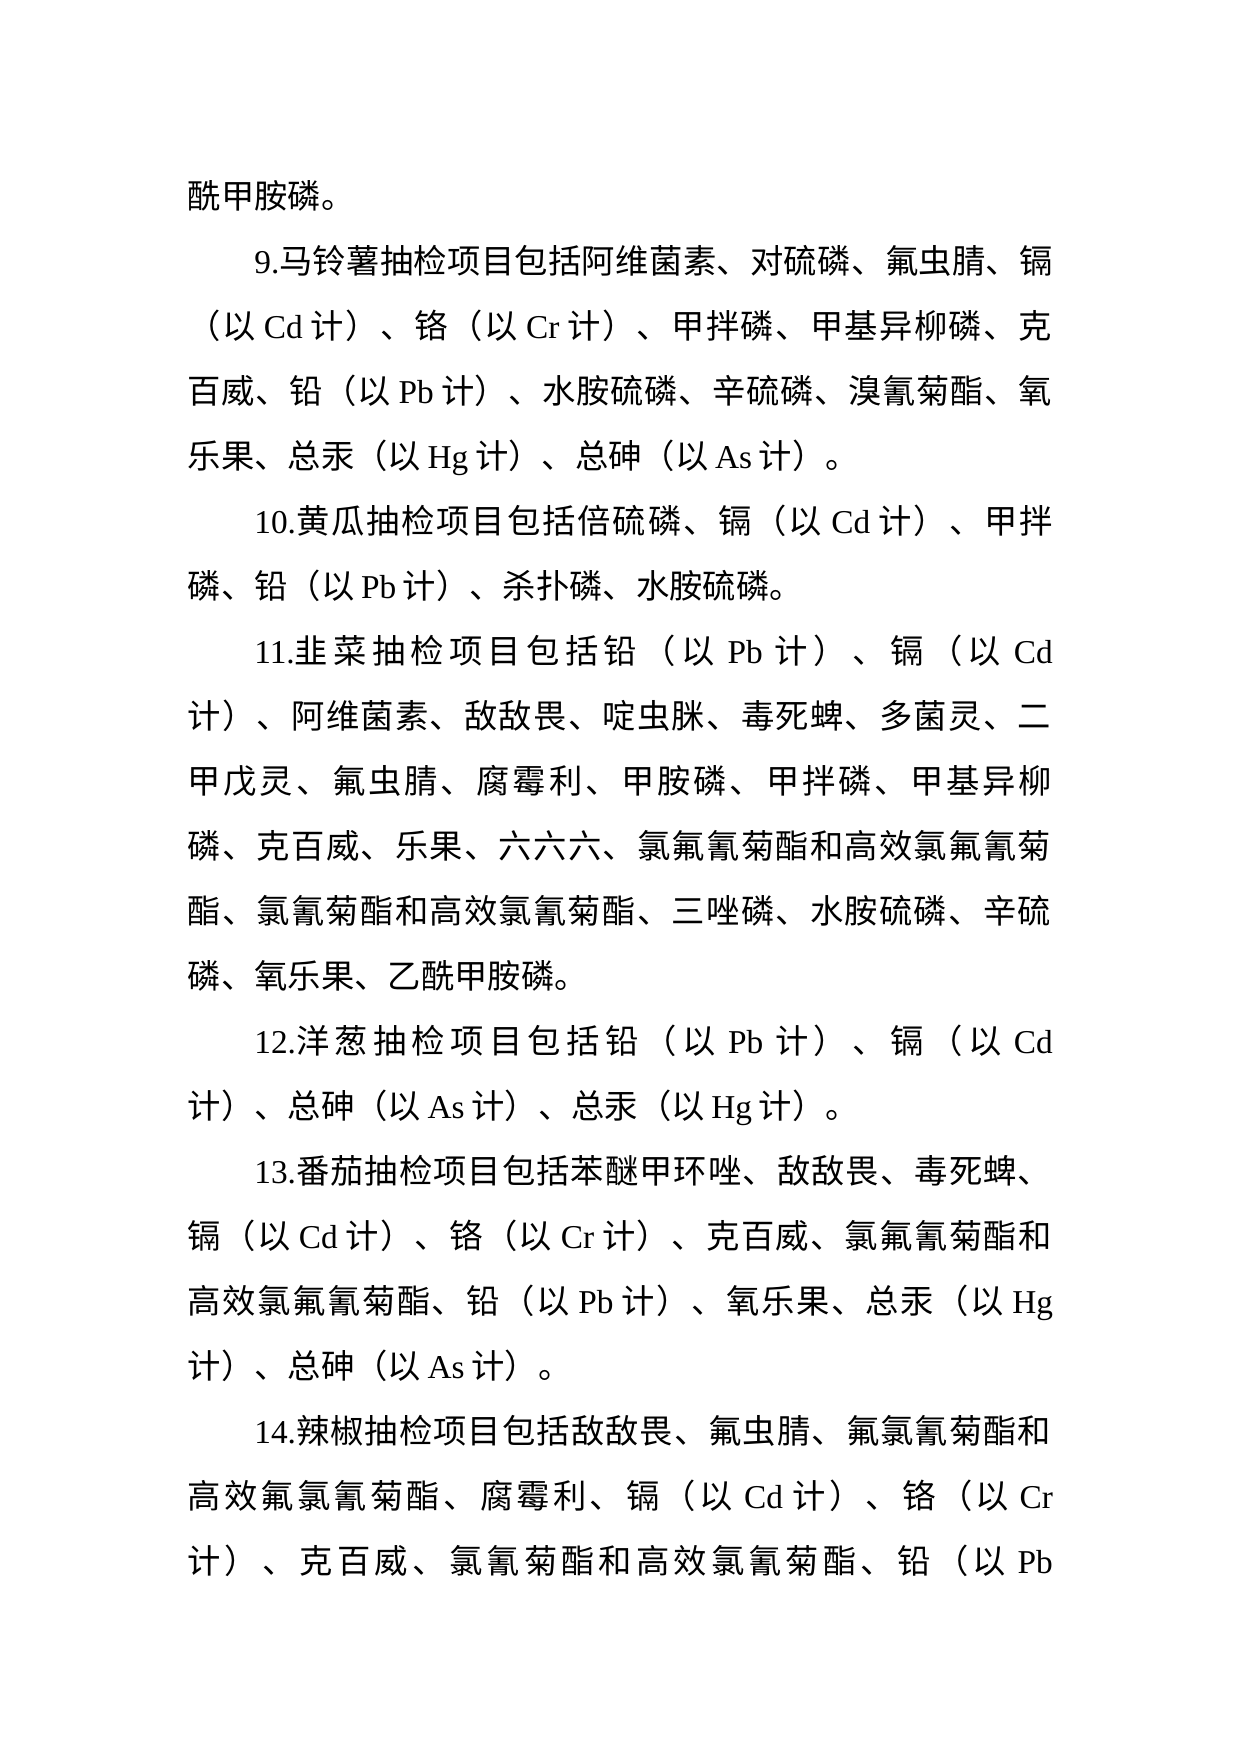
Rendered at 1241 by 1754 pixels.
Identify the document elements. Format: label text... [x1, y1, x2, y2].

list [187, 162, 1053, 227]
list 韭菜抽检项目包括铅（以Pb计）、镉（以Cd计）、阿维菌素、敌敌畏、啶虫脒、毒死蜱、多菌灵、二甲戊灵、氟虫腈、腐霉利、甲胺磷、甲拌磷、甲基异柳磷、克百威、乐果、六六六、氯氟氰菊酯和高效氯氟氰菊酯、氯氰菊酯和高效氯氰菊酯、三唑磷、水胺硫磷、辛硫磷、氧乐果、乙酰甲胺磷。 [187, 617, 1053, 1007]
list 洋葱抽检项目包括铅（以Pb计）、镉（以Cd计）、总砷（以As计）、总汞（以Hg计）。 [187, 1007, 1053, 1137]
list 番茄抽检项目包括苯醚甲环唑、敌敌畏、毒死蜱、镉（以Cd计）、铬（以Cr计）、克百威、氯氟氰菊酯和高效氯氟氰菊酯、铅（以Pb计）、氧乐果、总汞（以Hg计）、总砷（以As计）。 [187, 1137, 1053, 1397]
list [187, 1397, 1053, 1592]
list 马铃薯抽检项目包括阿维菌素、对硫磷、氟虫腈、镉（以Cd计）、铬（以Cr计）、甲拌磷、甲基异柳磷、克百威、铅（以Pb计）、水胺硫磷、辛硫磷、溴氰菊酯、氧乐果、总汞（以Hg计）、总砷（以As计）。 [187, 227, 1053, 487]
list 黄瓜抽检项目包括倍硫磷、镉（以Cd计）、甲拌磷、铅（以Pb计）、杀扑磷、水胺硫磷。 [187, 487, 1053, 617]
